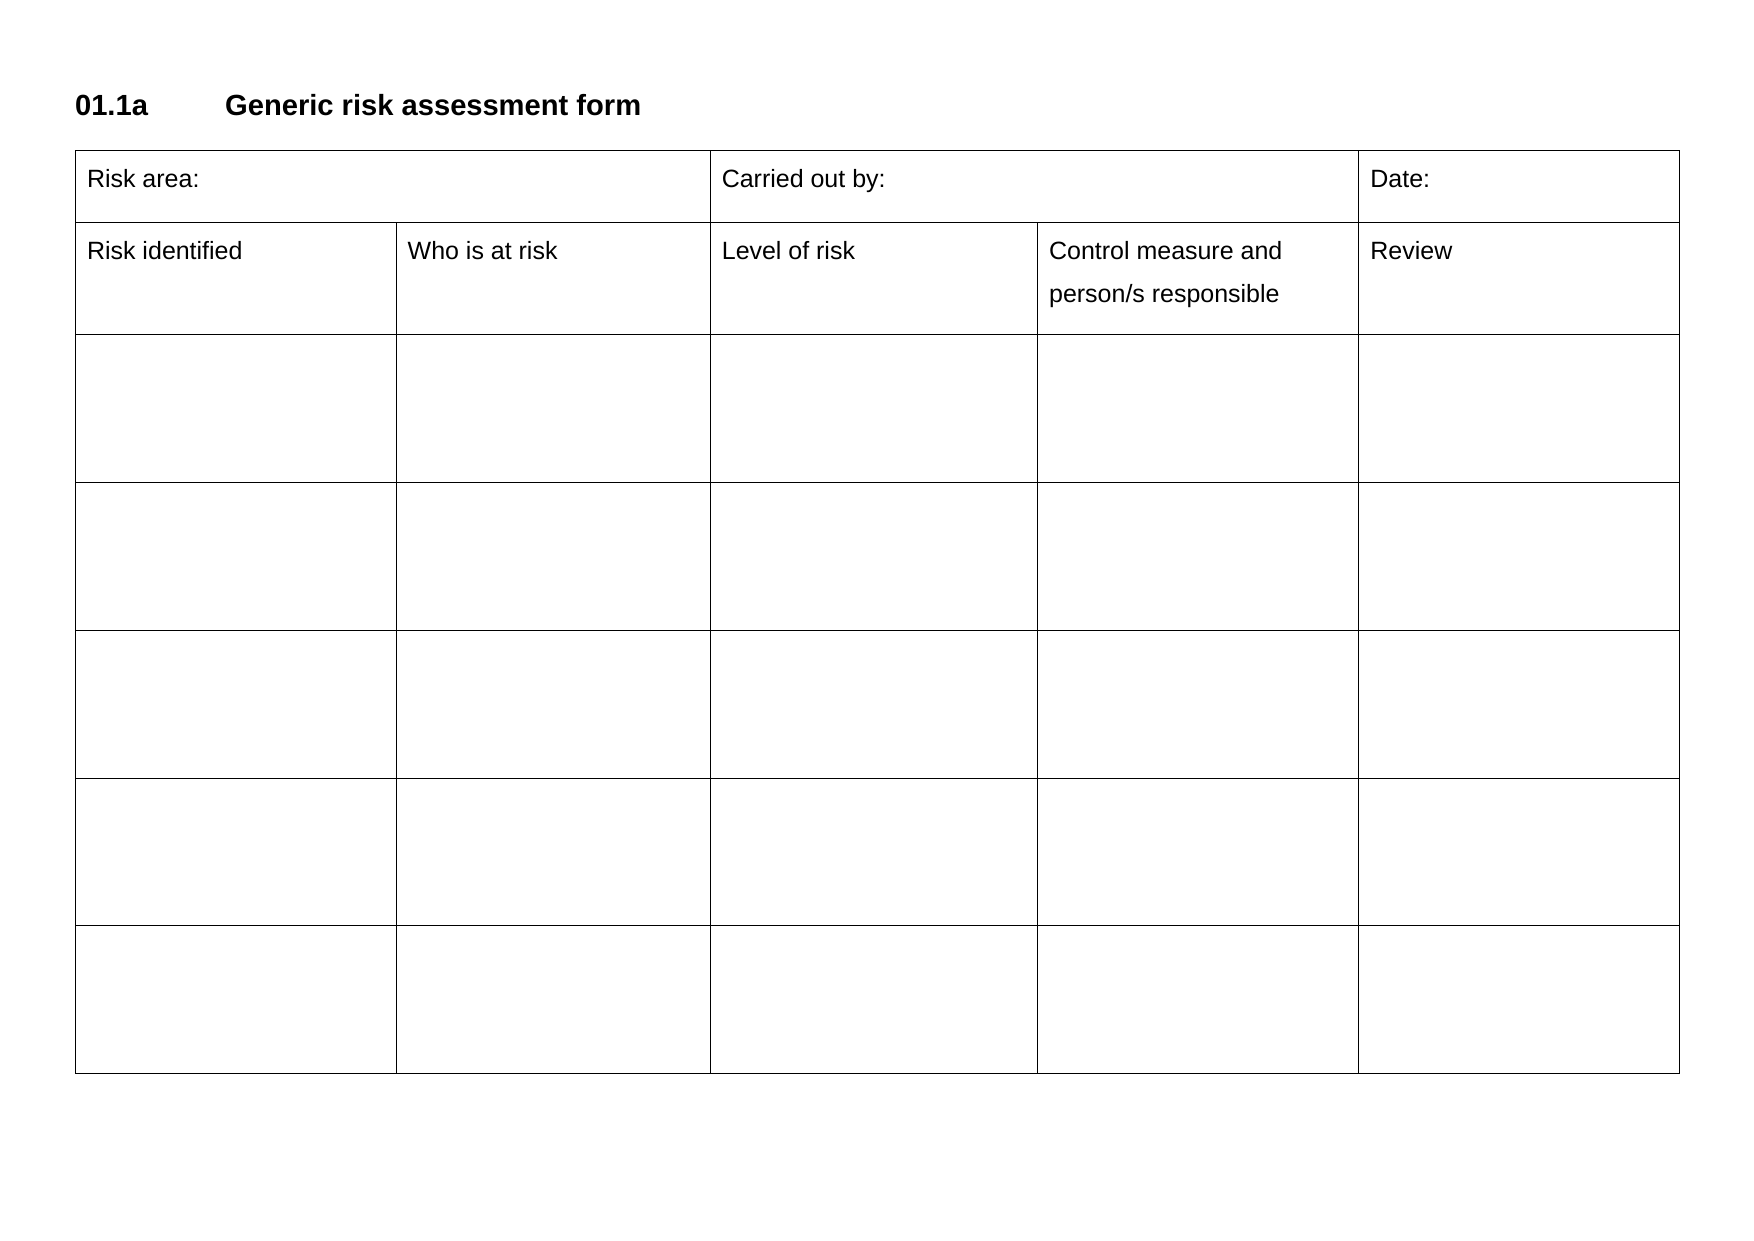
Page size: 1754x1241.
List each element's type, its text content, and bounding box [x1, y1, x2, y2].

table_cell [1038, 483, 1358, 630]
table_cell [76, 631, 396, 777]
table_cell [711, 631, 1037, 777]
table_cell [76, 483, 396, 630]
table_cell Risk identified [76, 223, 396, 334]
table_header Risk area: [76, 151, 710, 222]
table_cell [711, 335, 1037, 482]
table_header Carried out by: [711, 151, 1358, 222]
table_cell [1359, 631, 1679, 777]
table_cell Who is at risk [397, 223, 710, 334]
table_cell [1359, 335, 1679, 482]
table_cell [1359, 926, 1679, 1073]
table_cell [1038, 926, 1358, 1073]
table_cell Level of risk [711, 223, 1037, 334]
table_cell [1038, 335, 1358, 482]
text 01.1a Generic risk assessment form [75, 87, 1679, 121]
table_cell [397, 779, 710, 925]
table_cell [76, 926, 396, 1073]
table_cell [397, 483, 710, 630]
table_cell [1038, 631, 1358, 777]
table_cell [1359, 779, 1679, 925]
table_cell Review [1359, 223, 1679, 334]
table_cell [76, 335, 396, 482]
table_cell [711, 779, 1037, 925]
table_header Date: [1359, 151, 1679, 222]
table_cell [397, 926, 710, 1073]
table_cell [711, 926, 1037, 1073]
table_cell [711, 483, 1037, 630]
table_cell [397, 631, 710, 777]
table_cell [76, 779, 396, 925]
table_cell [1038, 779, 1358, 925]
table_cell [397, 335, 710, 482]
table_cell Control measure and person/s responsible [1038, 223, 1358, 334]
table_cell [1359, 483, 1679, 630]
